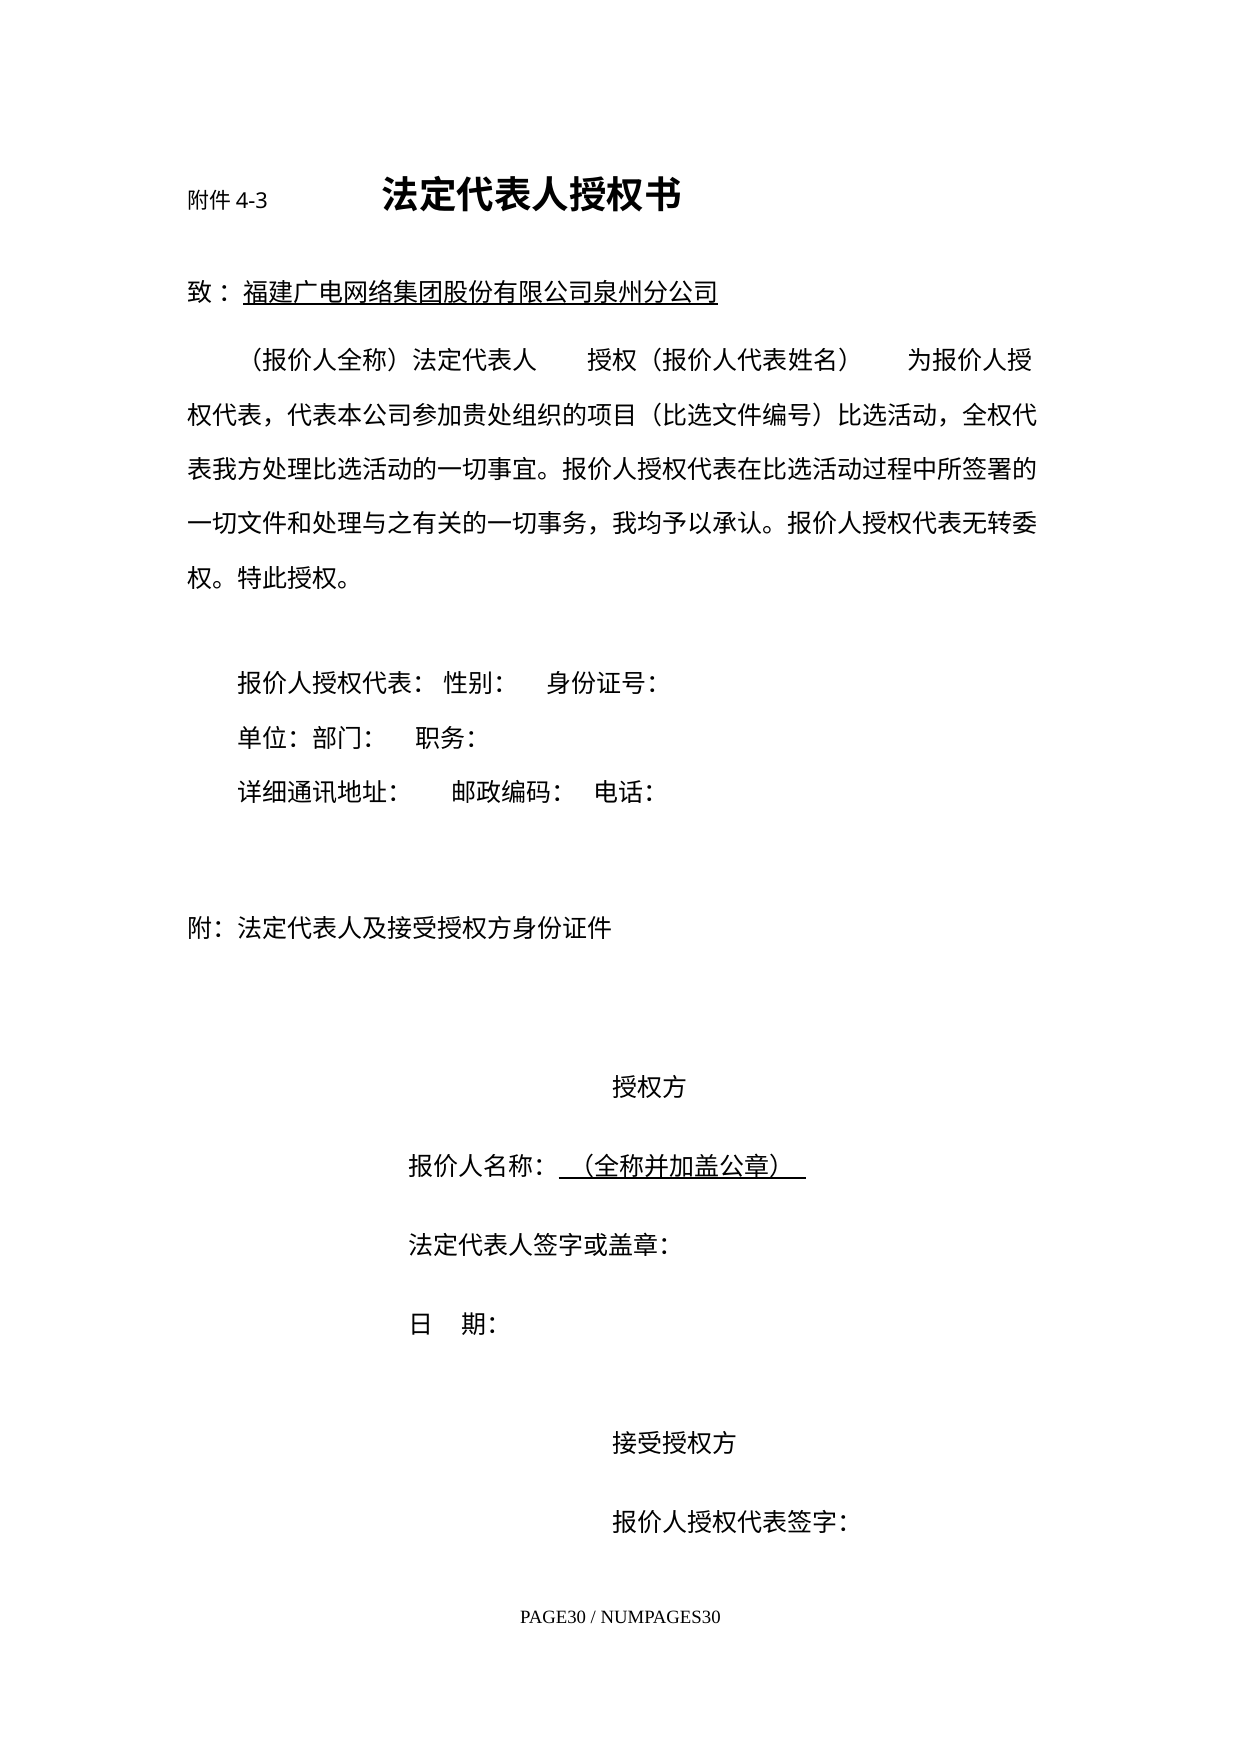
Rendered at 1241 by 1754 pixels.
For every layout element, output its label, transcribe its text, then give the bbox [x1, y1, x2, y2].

text 致 ：福建广电网络集团股份有限公司泉州分公司 [187, 258, 1053, 323]
text 附件4-3 法定代表人授权书 [187, 160, 1053, 225]
text 报价人授权代表： 性别： 身份证号： [187, 664, 1053, 700]
text 法定代表人签字或盖章： [187, 1223, 1053, 1262]
text 报价人名称： （全称并加盖公章） [187, 1143, 1053, 1183]
text 附：法定代表人及接受授权方身份证件 [187, 906, 1053, 946]
text 授权方 [187, 1064, 1053, 1104]
text （报价人全称）法定代表人 授权（报价人代表姓名） 为报价人授权代表，代表本公司参加贵处组织的项目（比选文件编号）比选活动，全权代表我方处理比选活动的一切事宜。报价人授权代表在比选活动过程中所签署的一切文件和处理与之有关的一切事务，我均予以承认。报价人授权代表无转委权。特此授权。 [187, 341, 1053, 594]
text 报价人授权代表签字： [187, 1500, 1053, 1539]
text 详细通讯地址： 邮政编码： 电话： [187, 772, 1053, 809]
text 单位：部门： 职务： [187, 718, 1053, 754]
text 接受授权方 [187, 1421, 1053, 1460]
text 日 期： [187, 1302, 1053, 1341]
